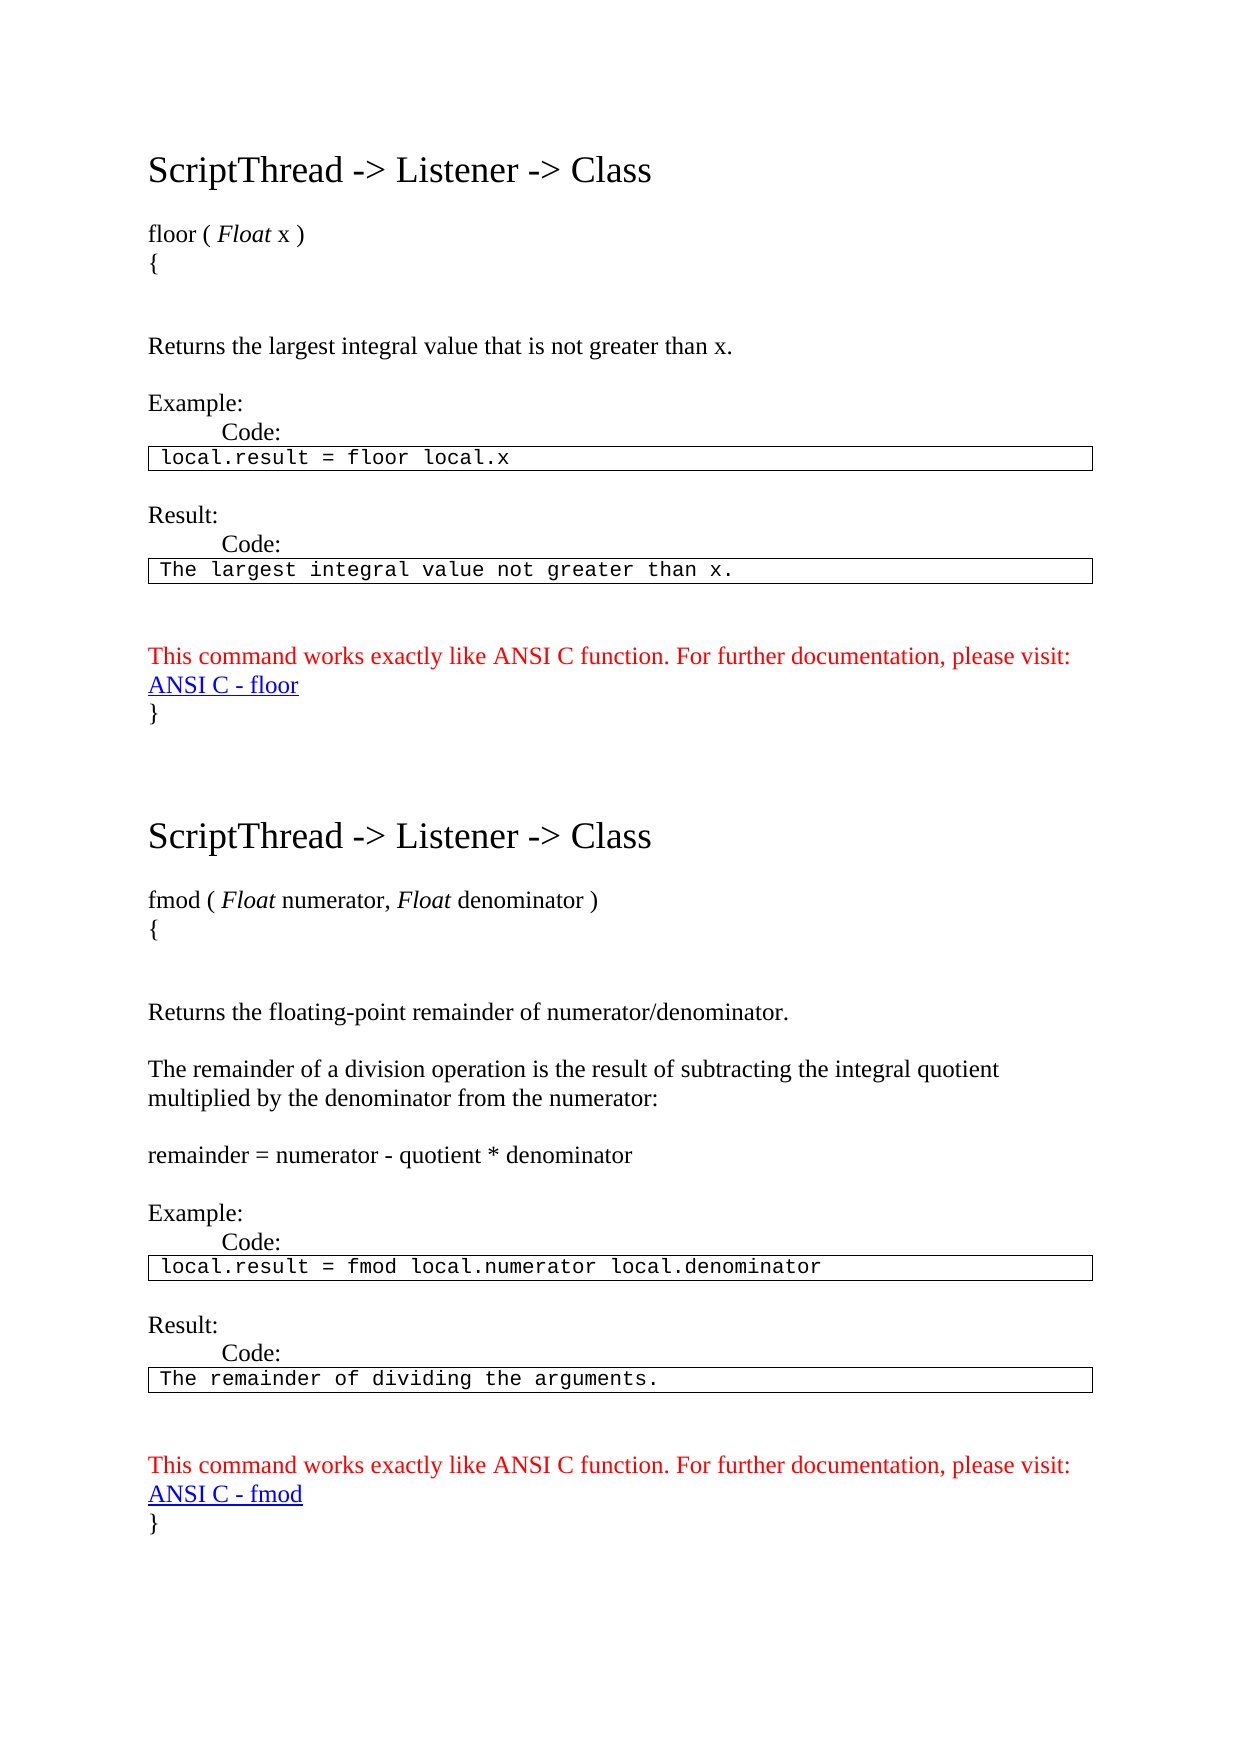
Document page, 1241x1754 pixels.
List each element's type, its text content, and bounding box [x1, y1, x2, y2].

text Code: [148, 1227, 1093, 1255]
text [148, 1422, 1093, 1594]
text ScriptThread -> Listener -> Class floor ( Float x ) { [148, 148, 1093, 277]
table_header The remainder of dividing the arguments. [149, 1368, 1092, 1392]
text Code: [148, 529, 1093, 558]
text Result: [148, 1310, 1093, 1338]
text Code: [148, 417, 1093, 446]
text This command works exactly like ANSI C function. For further documentation, please visit: ANSI C - floor } ScriptThread -> Listener -> Class fmod ( Float numerator, Float denominator ) { [148, 612, 1093, 943]
table_header local.result = fmod local.numerator local.denominator [149, 1256, 1092, 1280]
table_header local.result = floor local.x [149, 447, 1092, 470]
text Returns the floating-point remainder of numerator/denominator. The remainder of a division operation is the result of subtracting the integral quotient multiplied by the denominator from the numerator: remainder = numerator - quotient * denominator Example: [148, 968, 1093, 1227]
table_header The largest integral value not greater than x. [149, 559, 1092, 582]
text Returns the largest integral value that is not greater than x. Example: [148, 302, 1093, 417]
text Code: [148, 1338, 1093, 1367]
text Result: [148, 500, 1093, 529]
